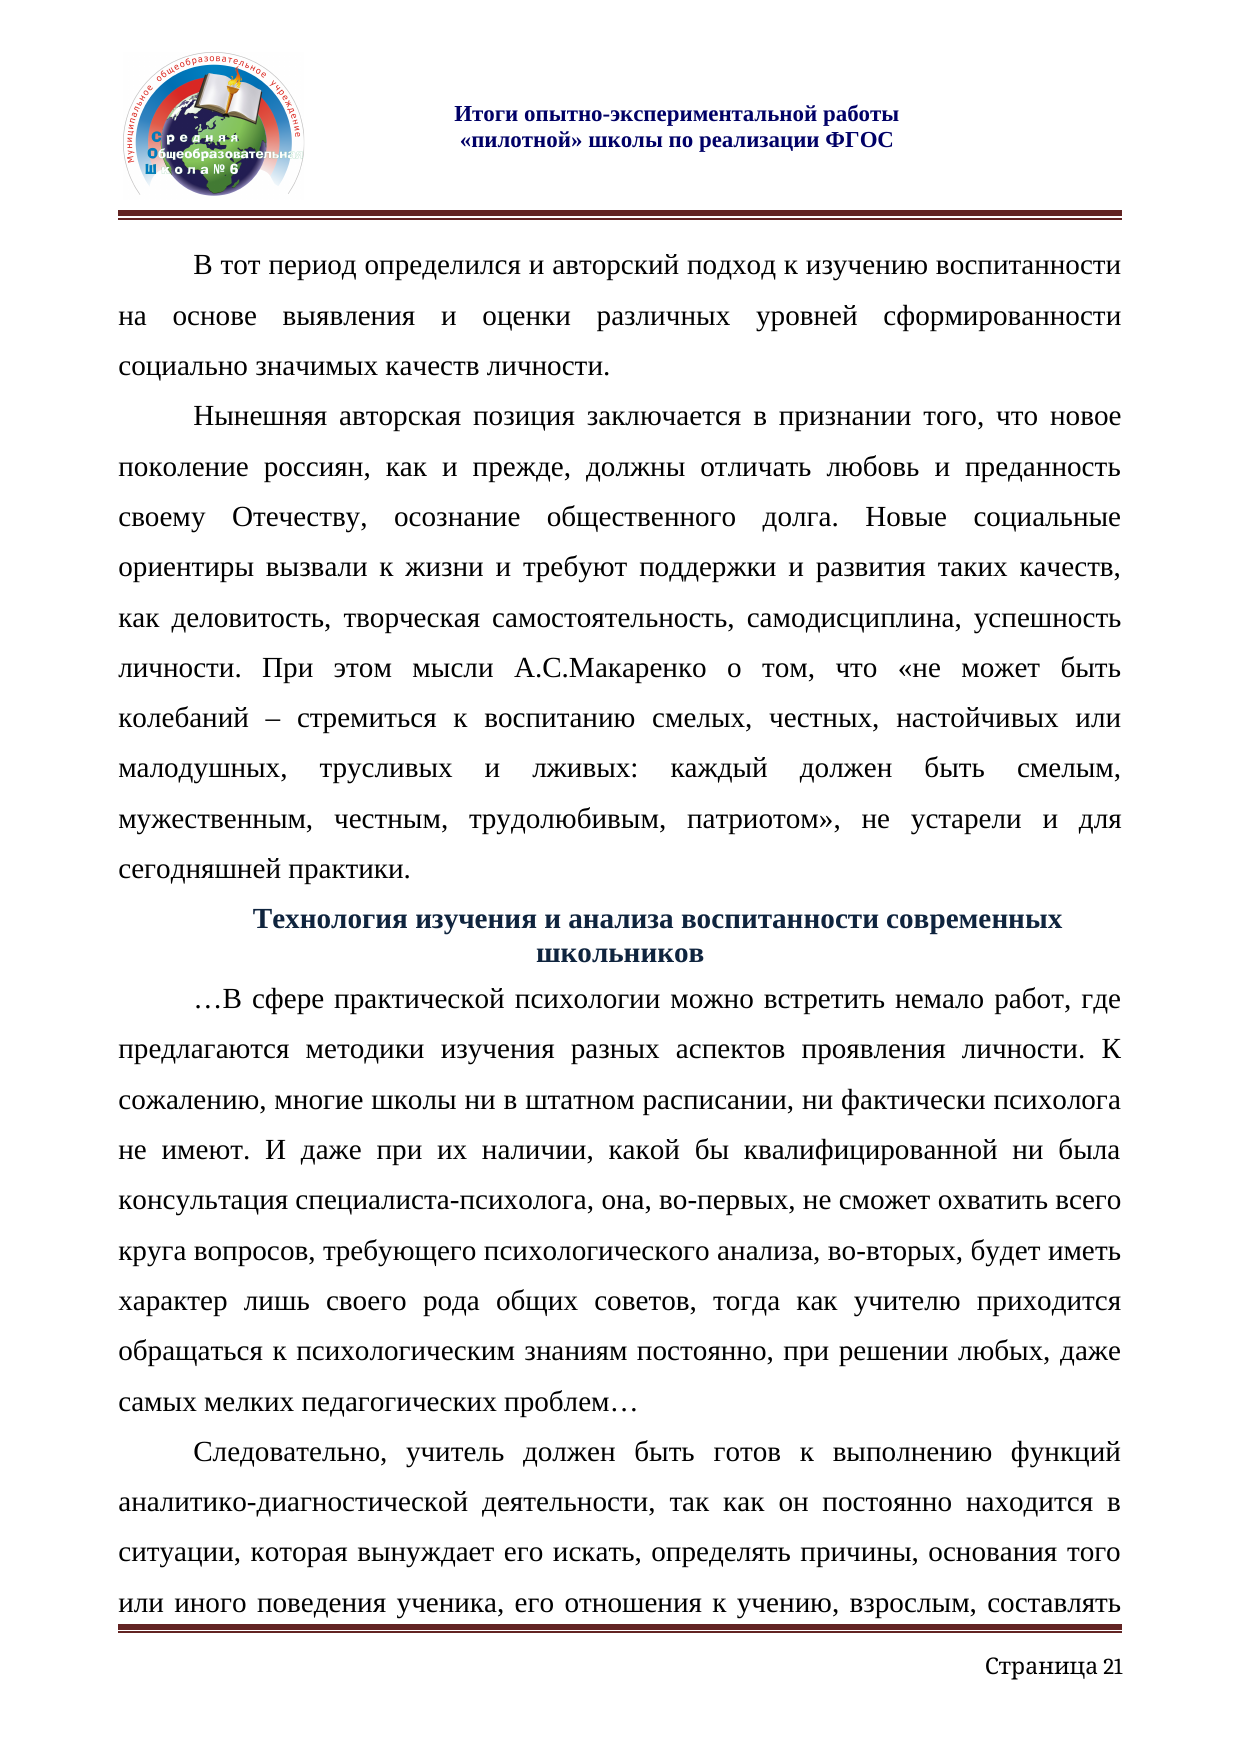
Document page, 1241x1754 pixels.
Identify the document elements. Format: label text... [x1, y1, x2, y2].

text Нынешняя авторская позиция заключается в признании того, что новое поколение россиян, как и прежде, должны отличать любовь и преданность своему Отечеству, осознание общественного долга. Новые социальные ориентиры вызвали к жизни и требуют поддержки и развития таких качеств, как деловитость, творческая самостоятельность, самодисциплина, успешность личности. При этом мысли А.С.Макаренко о том, что «не может быть колебаний – стремиться к воспитанию смелых, честных, настойчивых или малодушных, трусливых и лживых: каждый должен быть смелым, мужественным, честным, трудолюбивым, патриотом», не устарели и для сегодняшней практики. [118, 398, 1122, 885]
picture [123, 52, 305, 199]
text Технология изучения и анализа воспитанности современных школьников [118, 902, 1122, 969]
text В тот период определился и авторский подход к изучению воспитанности на основе выявления и оценки различных уровней сформированности социально значимых качеств личности. [118, 247, 1122, 382]
text …В сфере практической психологии можно встретить немало работ, где предлагаются методики изучения разных аспектов проявления личности. К сожалению, многие школы ни в штатном расписании, ни фактически психолога не имеют. И даже при их наличии, какой бы квалифицированной ни была консультация специалиста-психолога, она, во-первых, не сможет охватить всего круга вопросов, требующего психологического анализа, во-вторых, будет иметь характер лишь своего рода общих советов, тогда как учителю приходится обращаться к психологическим знаниям постоянно, при решении любых, даже самых мелких педагогических проблем… [118, 981, 1122, 1417]
